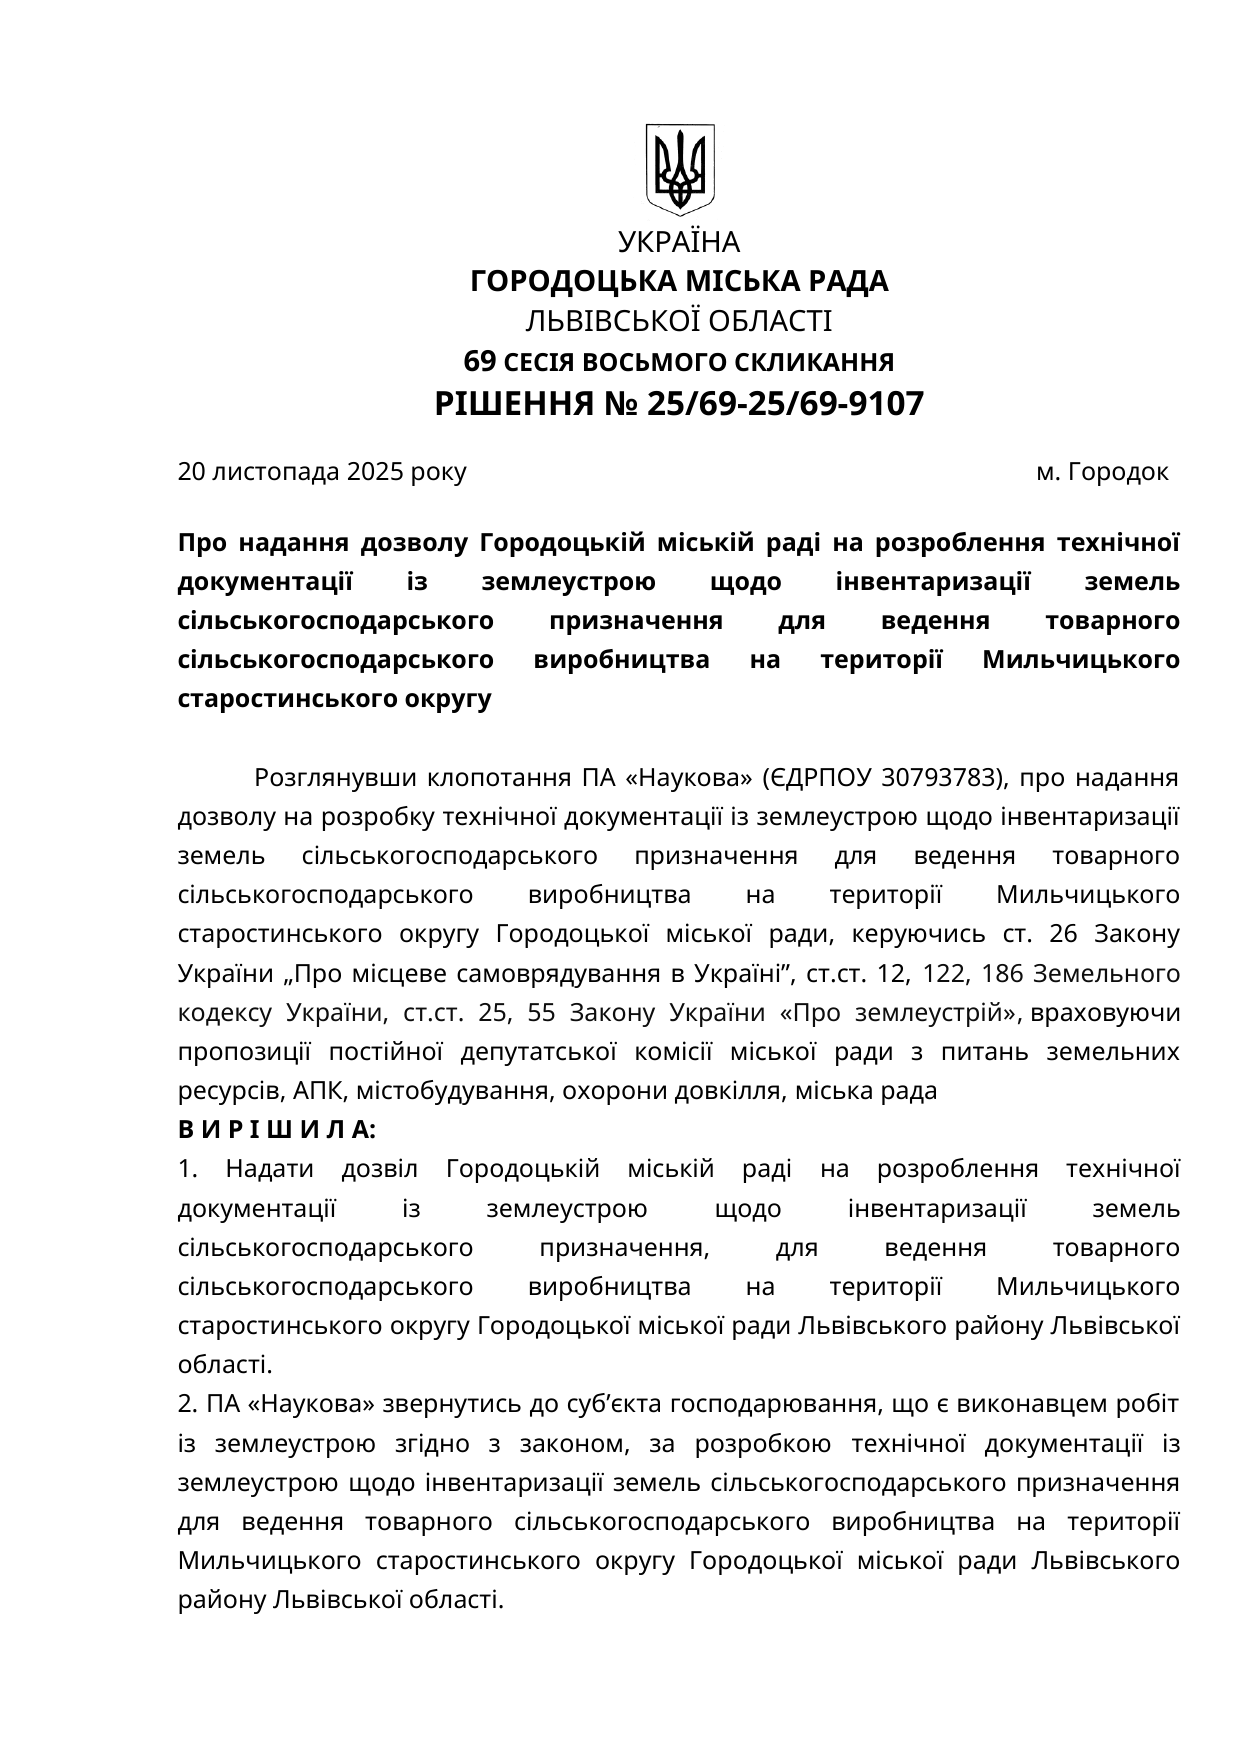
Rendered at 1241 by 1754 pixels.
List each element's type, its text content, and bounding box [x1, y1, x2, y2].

text В И Р І Ш И Л А: [177, 1112, 1181, 1146]
text УКРАЇНА [177, 221, 1181, 261]
text Розглянувши клопотання ПА «Наукова» (ЄДРПОУ 30793783), про надання дозволу на розробку технічної документації із землеустрою щодо інвентаризації земель сільськогосподарського призначення для ведення товарного сільськогосподарського виробництва на території Мильчицького старостинського округу Городоцької міської ради, керуючись ст. 26 Закону України „Про місцеве самоврядування в Україні”, ст.ст. 12, 122, 186 Земельного кодексу України, ст.ст. 25, 55 Закону України «Про землеустрій», враховуючи пропозиції постійної депутатської комісії міської ради з питань земельних ресурсів, АПК, містобудування, охорони довкілля, міська рада [177, 759, 1181, 1107]
text 1. Надати дозвіл Городоцькій міській раді на розроблення технічної документації із землеустрою щодо інвентаризації земель сільськогосподарського призначення, для ведення товарного сільськогосподарського виробництва на території Мильчицького старостинського округу Городоцької міської ради Львівського району Львівської області. [177, 1151, 1181, 1381]
text ЛЬВІВСЬКОЇ ОБЛАСТІ [177, 300, 1181, 340]
text ГОРОДОЦЬКА МІСЬКА РАДА [177, 261, 1181, 300]
picture [633, 118, 726, 221]
text 69 сесія восьмого скликання [177, 340, 1181, 380]
text 2. ПА «Наукова» звернутись до суб’єкта господарювання, що є виконавцем робіт із землеустрою згідно з законом, за розробкою технічної документації із землеустрою щодо інвентаризації земель сільськогосподарського призначення для ведення товарного сільськогосподарського виробництва на території Мильчицького старостинського округу Городоцької міської ради Львівського району Львівської області. [177, 1386, 1181, 1616]
text 20 листопада 2025 року м. Городок [177, 453, 1181, 488]
text РІШЕННЯ № 25/69-25/69-9107 [177, 380, 1181, 425]
text Про надання дозволу Городоцькій міській раді на розроблення технічної документації із землеустрою щодо інвентаризації земель сільськогосподарського призначення для ведення товарного сільськогосподарського виробництва на території Мильчицького старостинського округу [177, 524, 1181, 715]
